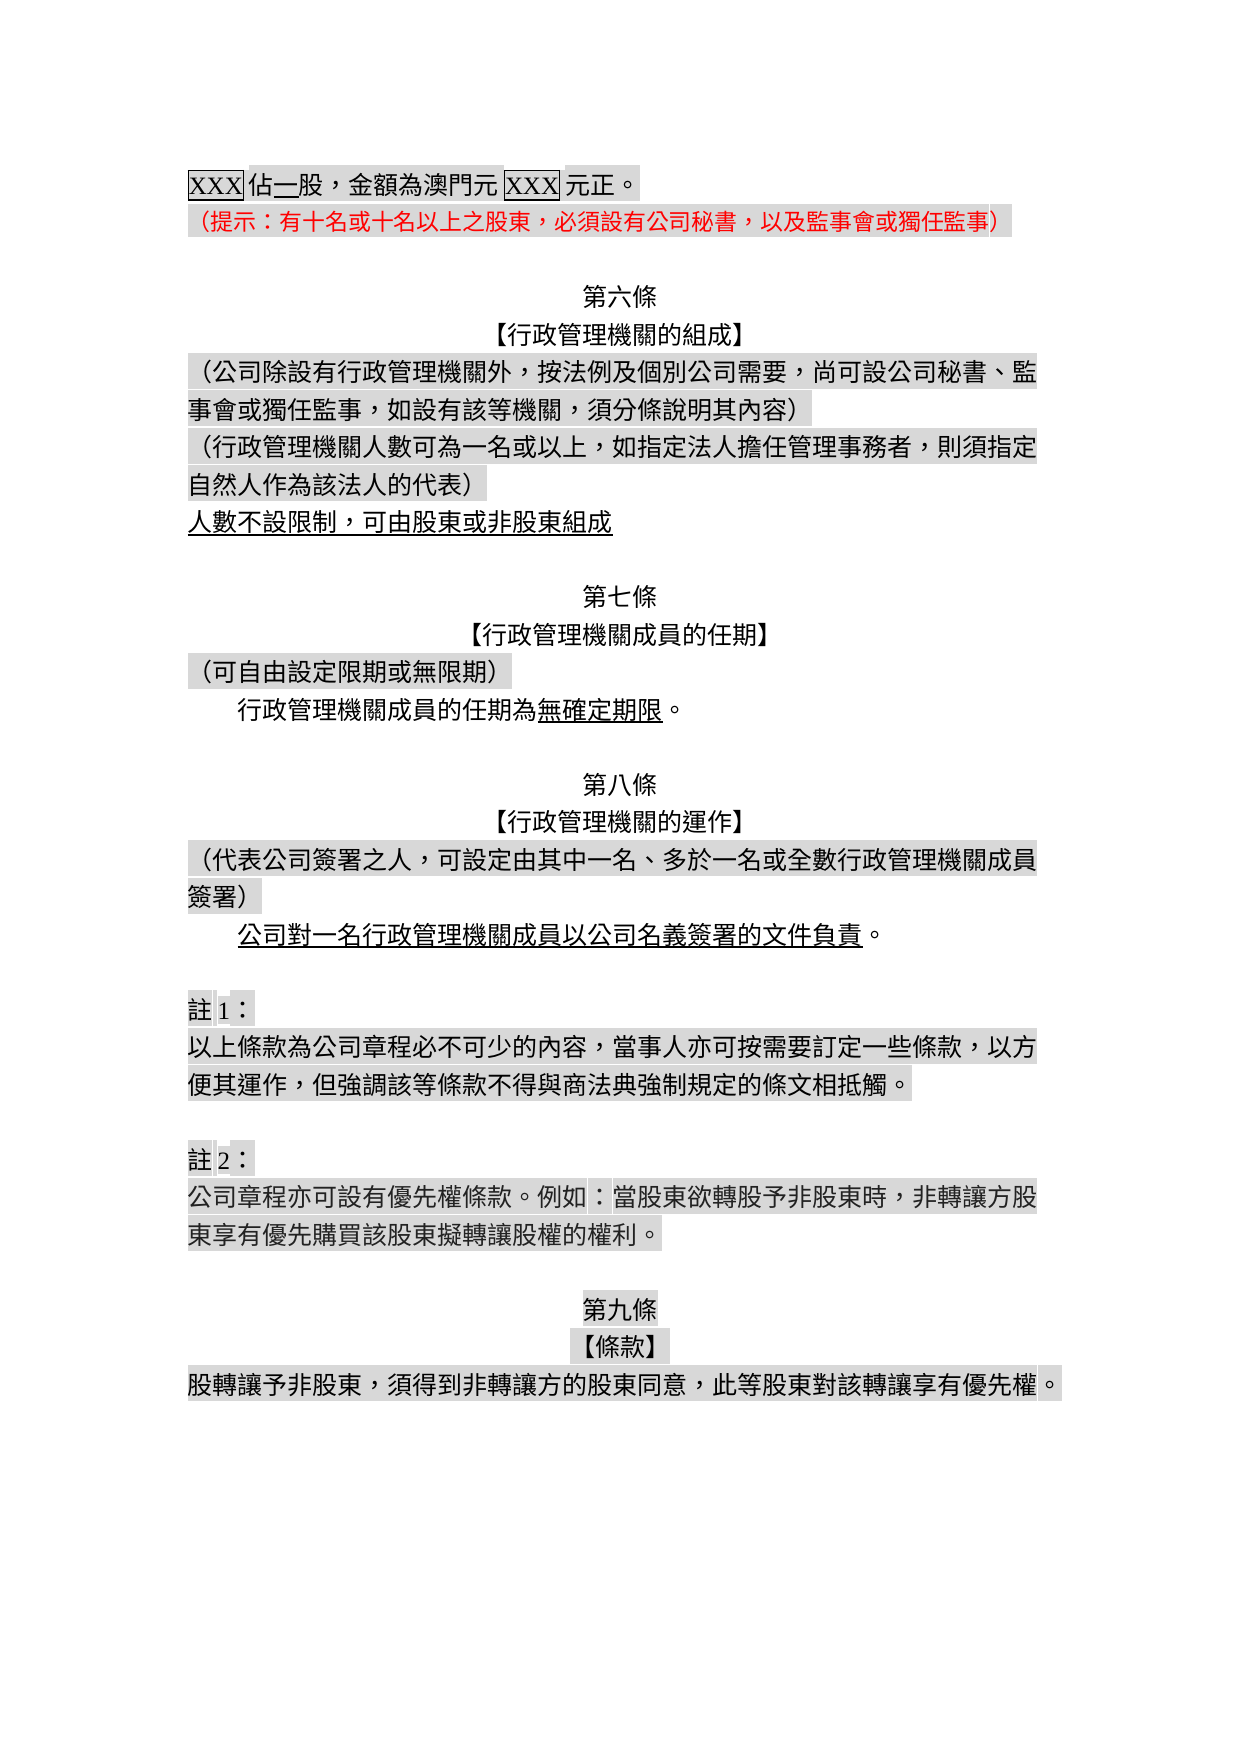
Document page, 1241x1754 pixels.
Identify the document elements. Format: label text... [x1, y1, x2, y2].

text 第六條 [187, 277, 1053, 314]
text XXX佔一股，金額為澳門元XXX元正。 [187, 164, 1053, 202]
text 【條款】 [187, 1327, 1053, 1364]
text 以上條款為公司章程必不可少的內容，當事人亦可按需要訂定一些條款，以方便其運作，但強調該等條款不得與商法典強制規定的條文相抵觸。 [187, 1027, 1053, 1102]
text 行政管理機關成員的任期為無確定期限。 [187, 689, 1053, 727]
text 第七條 [187, 577, 1053, 614]
text 人數不設限制，可由股東或非股東組成 [187, 502, 1053, 539]
text 註2： [187, 1139, 1053, 1177]
text 第九條 [187, 1289, 1053, 1327]
text 第八條 [187, 764, 1053, 802]
text （公司除設有行政管理機關外，按法例及個別公司需要，尚可設公司秘書、監事會或獨任監事，如設有該等機關，須分條說明其內容） [187, 352, 1053, 427]
text （代表公司簽署之人，可設定由其中一名、多於一名或全數行政管理機關成員簽署） [187, 839, 1053, 914]
text 公司章程亦可設有優先權條款。例如：當股東欲轉股予非股東時，非轉讓方股東享有優先購買該股東擬轉讓股權的權利。 [187, 1177, 1053, 1252]
text 註1： [187, 989, 1053, 1027]
text 【行政管理機關的組成】 [187, 314, 1053, 352]
text 公司對一名行政管理機關成員以公司名義簽署的文件負責。 [187, 914, 1053, 952]
text （可自由設定限期或無限期） [187, 652, 1053, 689]
text （提示：有十名或十名以上之股東，必須設有公司秘書，以及監事會或獨任監事） [187, 202, 1053, 239]
text 【行政管理機關成員的任期】 [187, 614, 1053, 652]
text 【行政管理機關的運作】 [187, 802, 1053, 839]
text （行政管理機關人數可為一名或以上，如指定法人擔任管理事務者，則須指定自然人作為該法人的代表） [187, 427, 1053, 502]
